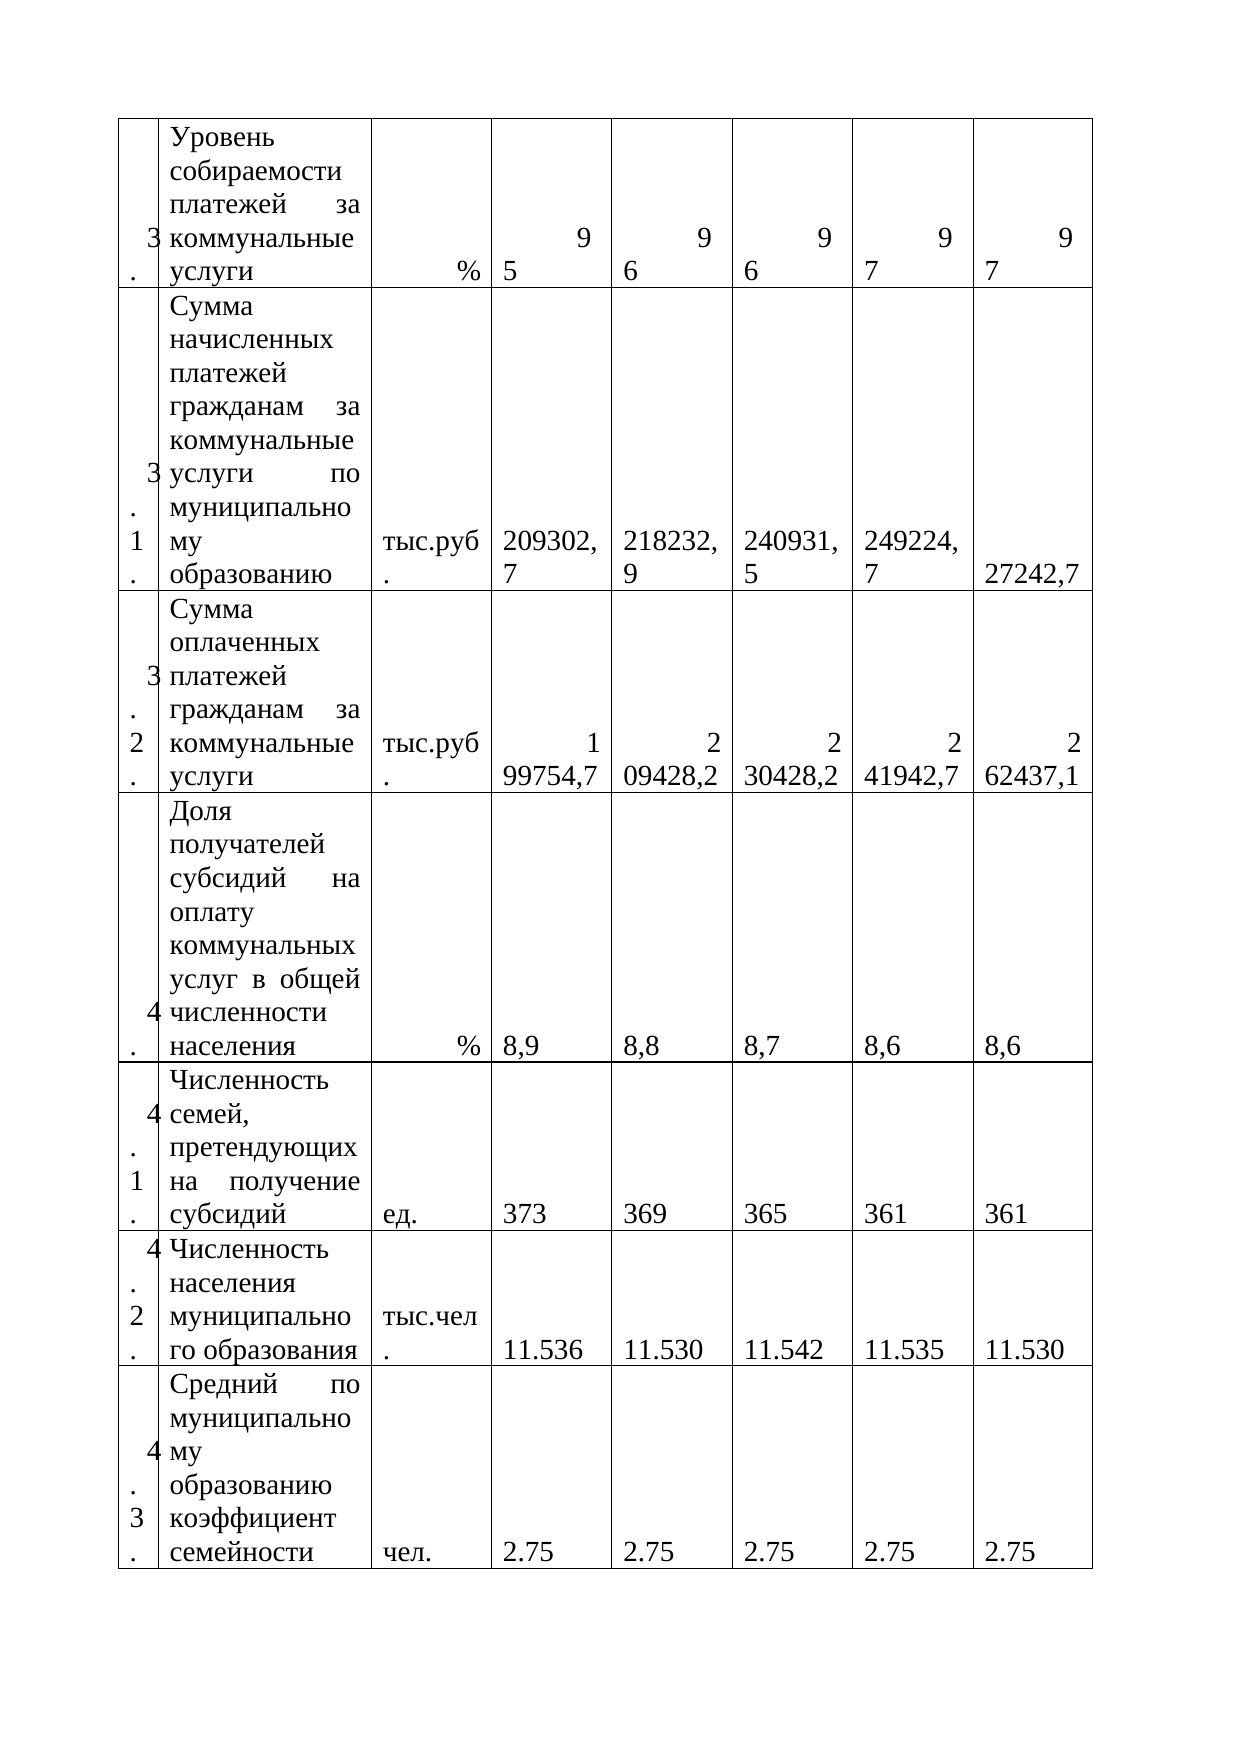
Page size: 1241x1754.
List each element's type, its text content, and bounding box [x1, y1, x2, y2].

table_cell 11.530 [612, 1231, 732, 1365]
table_cell 262437,1 [974, 591, 1092, 792]
table_cell ед. [372, 1063, 491, 1230]
table_cell Сумма оплаченных платежей гражданам за коммунальные услуги [159, 591, 371, 792]
table_cell 4.2. [119, 1231, 158, 1365]
table_cell % [372, 793, 491, 1061]
table_cell 230428,2 [733, 591, 852, 792]
table_cell 218232,9 [612, 288, 732, 590]
table_cell тыс.руб. [372, 288, 491, 590]
table_cell 249224,7 [853, 288, 973, 590]
table_cell чел. [372, 1366, 491, 1568]
table_cell 199754,7 [492, 591, 611, 792]
table_cell 11.542 [733, 1231, 852, 1365]
table_cell 4.1. [119, 1063, 158, 1230]
table_cell 27242,7 [974, 288, 1092, 590]
table_cell 8,6 [974, 793, 1092, 1061]
table_cell 3. [119, 119, 158, 287]
table_cell 11.536 [492, 1231, 611, 1365]
table_cell 8,7 [733, 793, 852, 1061]
table_cell 2.75 [733, 1366, 852, 1568]
table_cell 361 [853, 1063, 973, 1230]
table_cell 8,8 [612, 793, 732, 1061]
table_cell 2.75 [853, 1366, 973, 1568]
table_cell 209428,2 [612, 591, 732, 792]
table_cell 209302,7 [492, 288, 611, 590]
table_cell 8,9 [492, 793, 611, 1061]
table_cell 96 [612, 119, 732, 287]
table_cell Доля получателей субсидий на оплату коммунальных услуг в общей численности населения [159, 793, 371, 1061]
table_cell 11.535 [853, 1231, 973, 1365]
table_cell 3.1. [119, 288, 158, 590]
table_cell тыс.чел. [372, 1231, 491, 1365]
table_cell 241942,7 [853, 591, 973, 792]
table_cell % [372, 119, 491, 287]
table_cell 240931,5 [733, 288, 852, 590]
table_cell Уровень собираемости платежей за коммунальные услуги [159, 119, 371, 287]
table_cell 373 [492, 1063, 611, 1230]
table_cell Численность населения муниципального образования [159, 1231, 371, 1365]
table_cell 3.2. [119, 591, 158, 792]
table_cell 96 [733, 119, 852, 287]
table_cell Средний по муниципальному образованию коэффициент семейности [159, 1366, 371, 1568]
table_cell 4.3. [119, 1366, 158, 1568]
table_cell 8,6 [853, 793, 973, 1061]
table_cell 11.530 [974, 1231, 1092, 1365]
table_cell 2.75 [612, 1366, 732, 1568]
table_cell 4. [119, 793, 158, 1061]
table_cell Численность семей, претендующих на получение субсидий [159, 1063, 371, 1230]
table_cell 97 [853, 119, 973, 287]
table_cell 2.75 [492, 1366, 611, 1568]
table_cell тыс.руб. [372, 591, 491, 792]
table_cell 361 [974, 1063, 1092, 1230]
table_cell 2.75 [974, 1366, 1092, 1568]
table_cell 97 [974, 119, 1092, 287]
table_cell Сумма начисленных платежей гражданам за коммунальные услуги по муниципальному образованию [159, 288, 371, 590]
table_cell 365 [733, 1063, 852, 1230]
table_cell 95 [492, 119, 611, 287]
table_cell 369 [612, 1063, 732, 1230]
